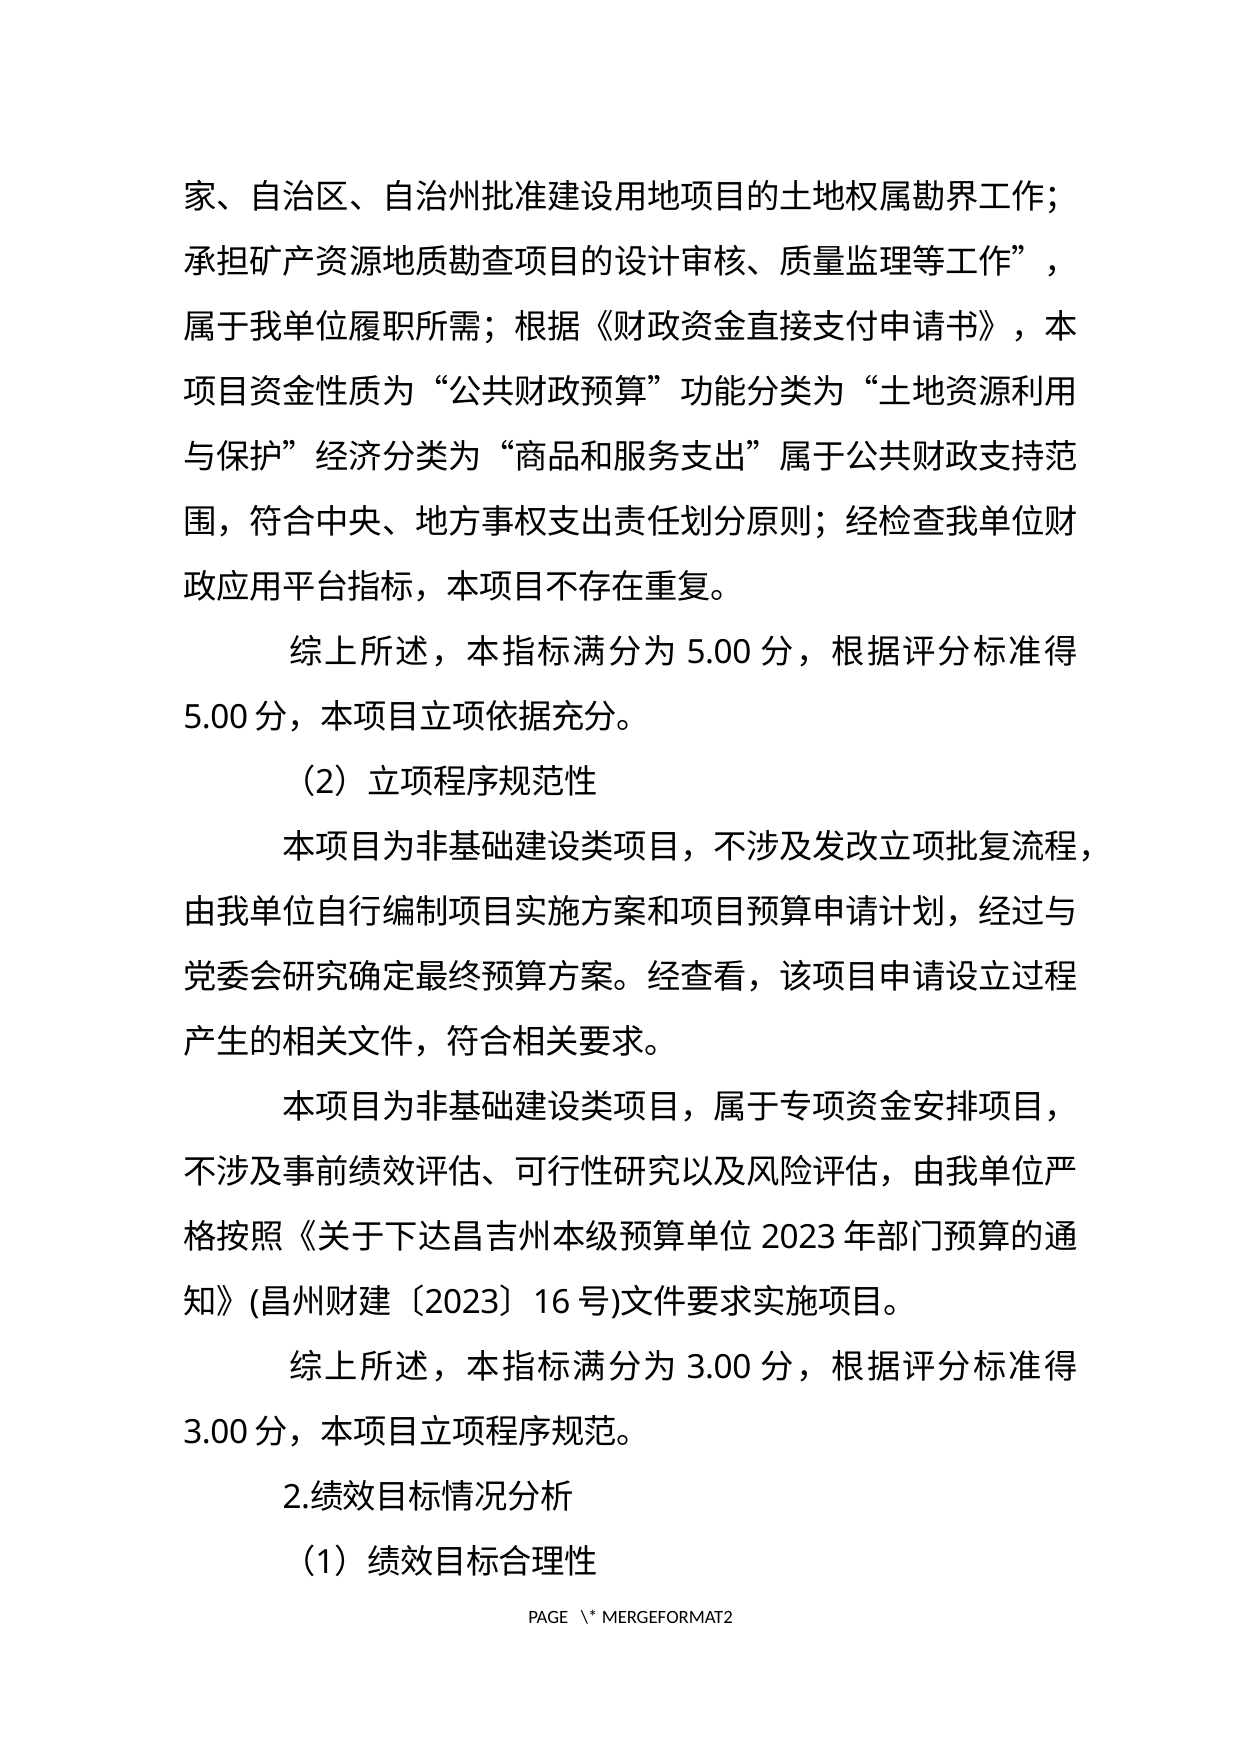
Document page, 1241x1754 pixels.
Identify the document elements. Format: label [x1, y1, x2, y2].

text [183, 162, 1078, 1592]
